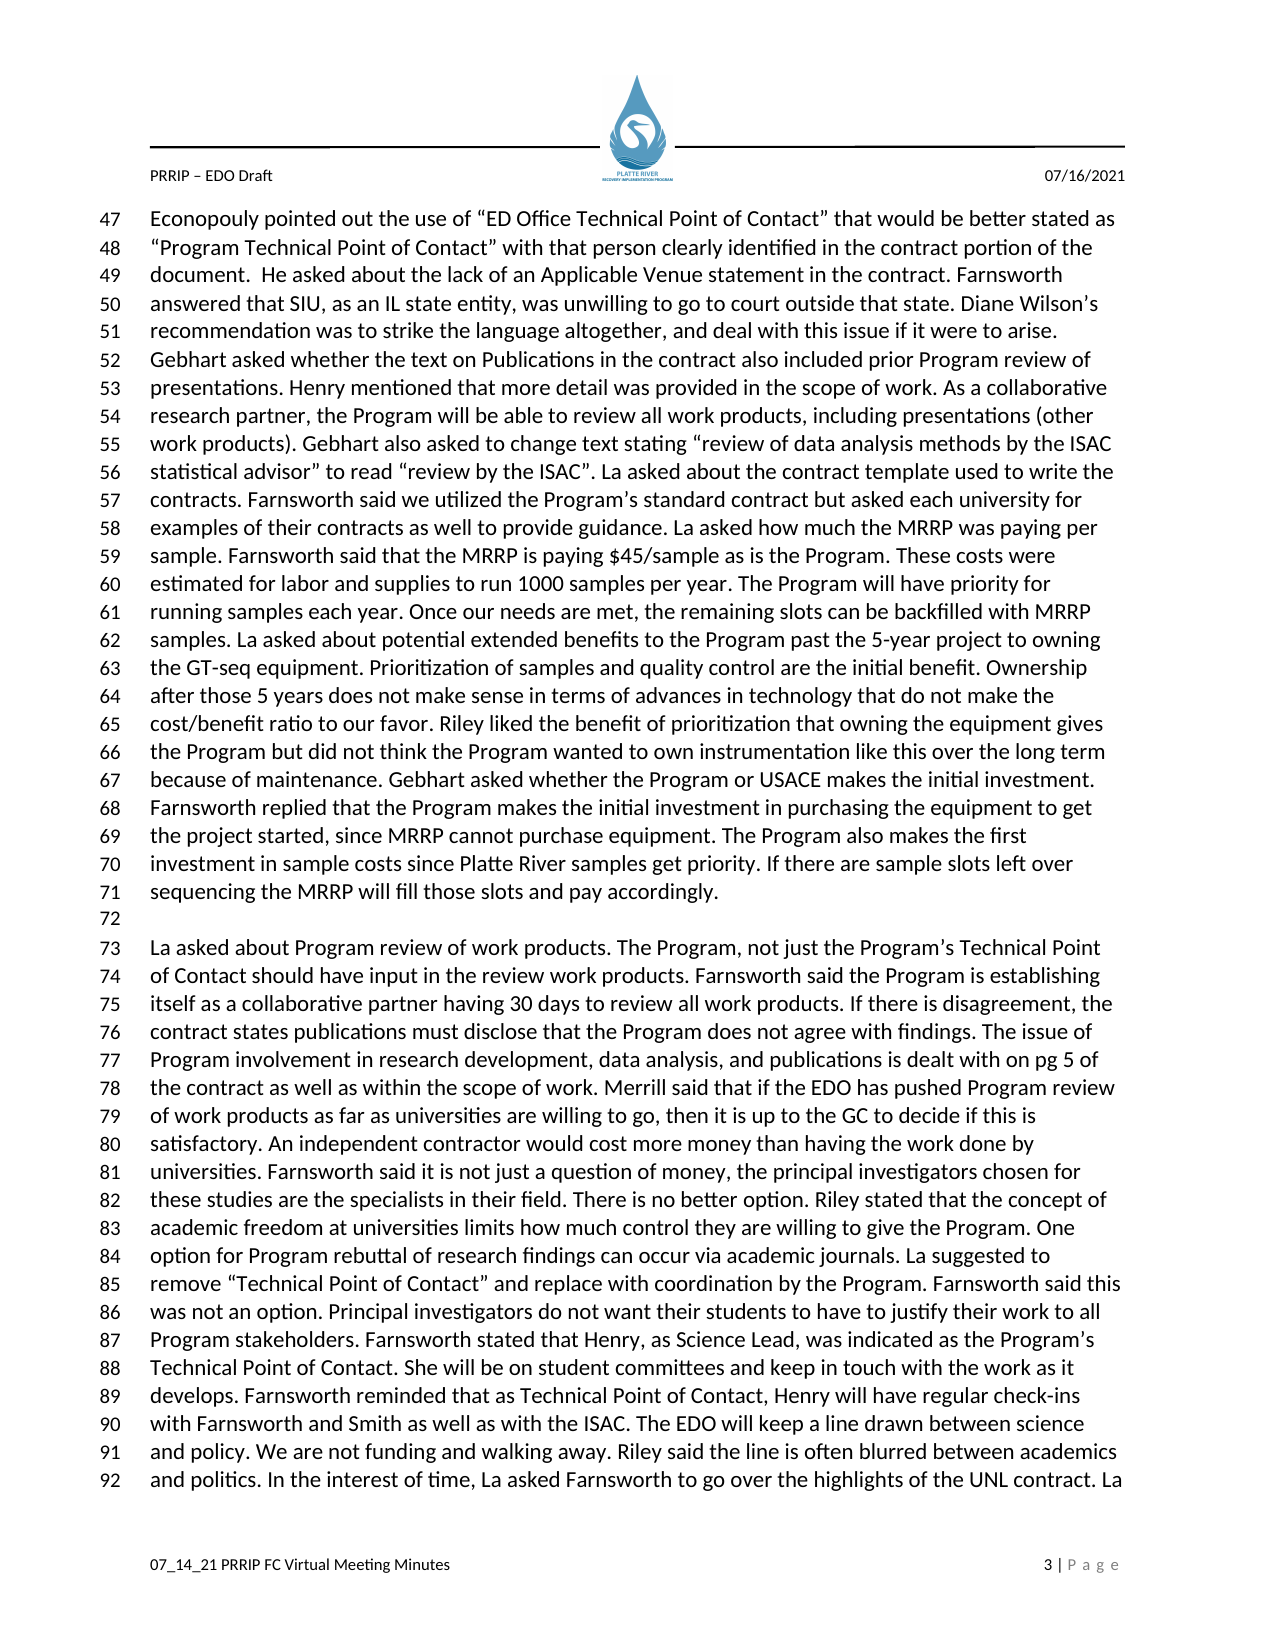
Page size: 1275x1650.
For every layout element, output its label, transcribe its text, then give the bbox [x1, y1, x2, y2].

text Econopouly pointed out the use of “ED Office Technical Point of Contact” that would be better stated as “Program Technical Point of Contact” with that person clearly identified in the contract portion of the document. He asked about the lack of an Applicable Venue statement in the contract. Farnsworth answered that SIU, as an IL state entity, was unwilling to go to court outside that state. Diane Wilson’s recommendation was to strike the language altogether, and deal with this issue if it were to arise. [150, 204, 1125, 345]
picture [602, 75, 673, 182]
text Gebhart asked whether the text on Publications in the contract also included prior Program review of presentations. Henry mentioned that more detail was provided in the scope of work. As a collaborative research partner, the Program will be able to review all work products, including presentations (other work products). Gebhart also asked to change text stating “review of data analysis methods by the ISAC statistical advisor” to read “review by the ISAC”. La asked about the contract template used to write the contracts. Farnsworth said we utilized the Program’s standard contract but asked each university for examples of their contracts as well to provide guidance. La asked how much the MRRP was paying per sample. Farnsworth said that the MRRP is paying $45/sample as is the Program. These costs were estimated for labor and supplies to run 1000 samples per year. The Program will have priority for running samples each year. Once our needs are met, the remaining slots can be backfilled with MRRP samples. La asked about potential extended benefits to the Program past the 5-year project to owning the GT-seq equipment. Prioritization of samples and quality control are the initial benefit. Ownership after those 5 years does not make sense in terms of advances in technology that do not make the cost/benefit ratio to our favor. Riley liked the benefit of prioritization that owning the equipment gives the Program but did not think the Program wanted to own instrumentation like this over the long term because of maintenance. Gebhart asked whether the Program or USACE makes the initial investment. Farnsworth replied that the Program makes the initial investment in purchasing the equipment to get the project started, since MRRP cannot purchase equipment. The Program also makes the first investment in sample costs since Platte River samples get priority. If there are sample slots left over sequencing the MRRP will fill those slots and pay accordingly. [150, 345, 1125, 905]
